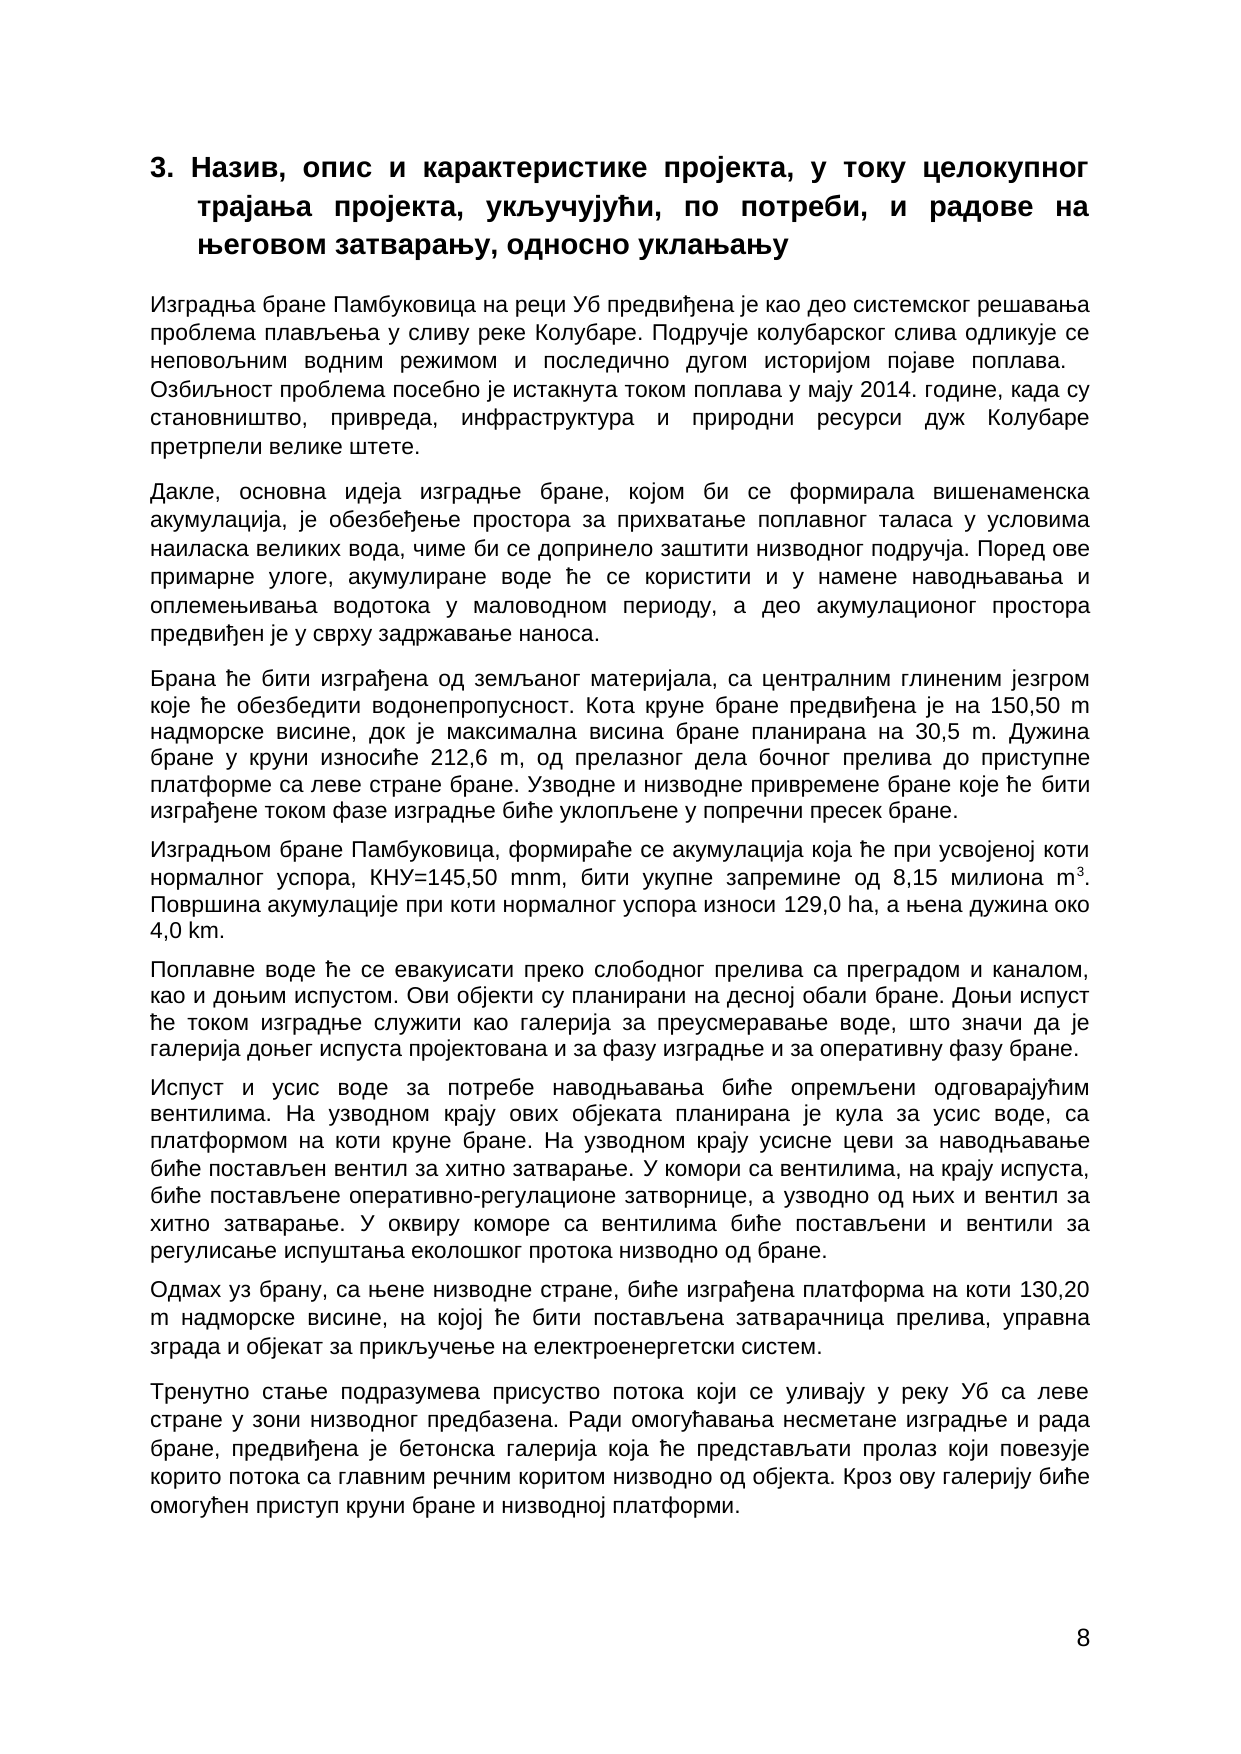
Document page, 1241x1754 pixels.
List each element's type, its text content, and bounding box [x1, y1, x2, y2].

text Одмах уз брану, са њене низводне стране, биће изграђена платформа на коти 130,20 m надморске висине, на којој ће бити постављена затварачница прелива, управна зграда и објекат за прикључење на електроенергетски систем. [150, 1276, 1090, 1359]
text Изградња бране Памбуковица на реци Уб предвиђена је као део системског решавања проблема плављења у сливу реке Колубаре. Подручје колубарског слива одликује се неповољним водним режимом и последично дугом историјом појаве поплава. Озбиљност проблема посебно је истакнута током поплава у мају 2014. године, када су становништво, привреда, инфраструктура и природни ресурси дуж Колубаре претрпели велике штете. [150, 291, 1090, 459]
subtitle 3. Назив, опис и карактеристике пројекта, у току целокупног трајања пројекта, укључујући, по потреби, и радове на његовом затварању, односно уклањању [150, 150, 1090, 261]
text Поплавне воде ће се евакуисати преко слободног прелива са преградом и каналом, као и доњим испустом. Ови објекти су планирани на десној обали бране. Доњи испуст ће током изградње служити као галерија за преусмеравање воде, што значи да је галерија доњег испуста пројектована и за фазу изградње и за оперативну фазу бране. [150, 956, 1090, 1062]
text Изградњом бране Памбуковица, формираће се акумулација која ће при усвојеној коти нормалног успора, КНУ=145,50 mnm, бити укупне запремине од 8,15 милиона m3. Површина акумулације при коти нормалног успора износи 129,0 ha, а њена дужина око 4,0 km. [150, 836, 1090, 944]
text Дакле, основна идеја изградње бране, којом би се формирала вишенаменска акумулација, је обезбеђење простора за прихватање поплавног таласа у условима наиласка великих вода, чиме би се допринело заштити низводног подручја. Поред ове примарне улоге, акумулиране воде ће се користити и у намене наводњавања и оплемењивања водотока у маловодном периоду, а део акумулационог простора предвиђен је у сврху задржавање наноса. [150, 478, 1090, 646]
text Брана ће бити изграђена од земљаног материјала, са централним глиненим језгром које ће обезбедити водонепропусност. Кота круне бране предвиђена је на 150,50 m надморске висине, док је максимална висина бране планирана на 30,5 m. Дужина бране у круни износиће 212,6 m, од прелазног дела бочног прелива до приступне платформе са леве стране бране. Узводне и низводне привремене бране које ће бити изграђене током фазе изградње биће уклопљене у попречни пресек бране. [150, 665, 1090, 823]
text Испуст и усис воде за потребе наводњавања биће опремљени одговарајућим вентилима. На узводном крају ових објеката планирана је кула за усис воде, са платформом на коти круне бране. На узводном крају усисне цеви за наводњавање биће постављен вентил за хитно затварање. У комори са вентилима, на крају испуста, биће постављене оперативно-регулационе затворнице, а узводно од њих и вентил за хитно затварање. У оквиру коморе са вентилима биће постављени и вентили за регулисање испуштања еколошког протока низводно од бране. [150, 1074, 1090, 1263]
text Тренутно стање подразумева присуство потока који се уливају у реку Уб са леве стране у зони низводног предбазена. Ради омогућавања несметане изградње и рада бране, предвиђена је бетонска галерија која ће представљати пролаз који повезује корито потока са главним речним коритом низводно од објекта. Кроз ову галерију биће омогућен приступ круни бране и низводној платформи. [150, 1378, 1090, 1518]
